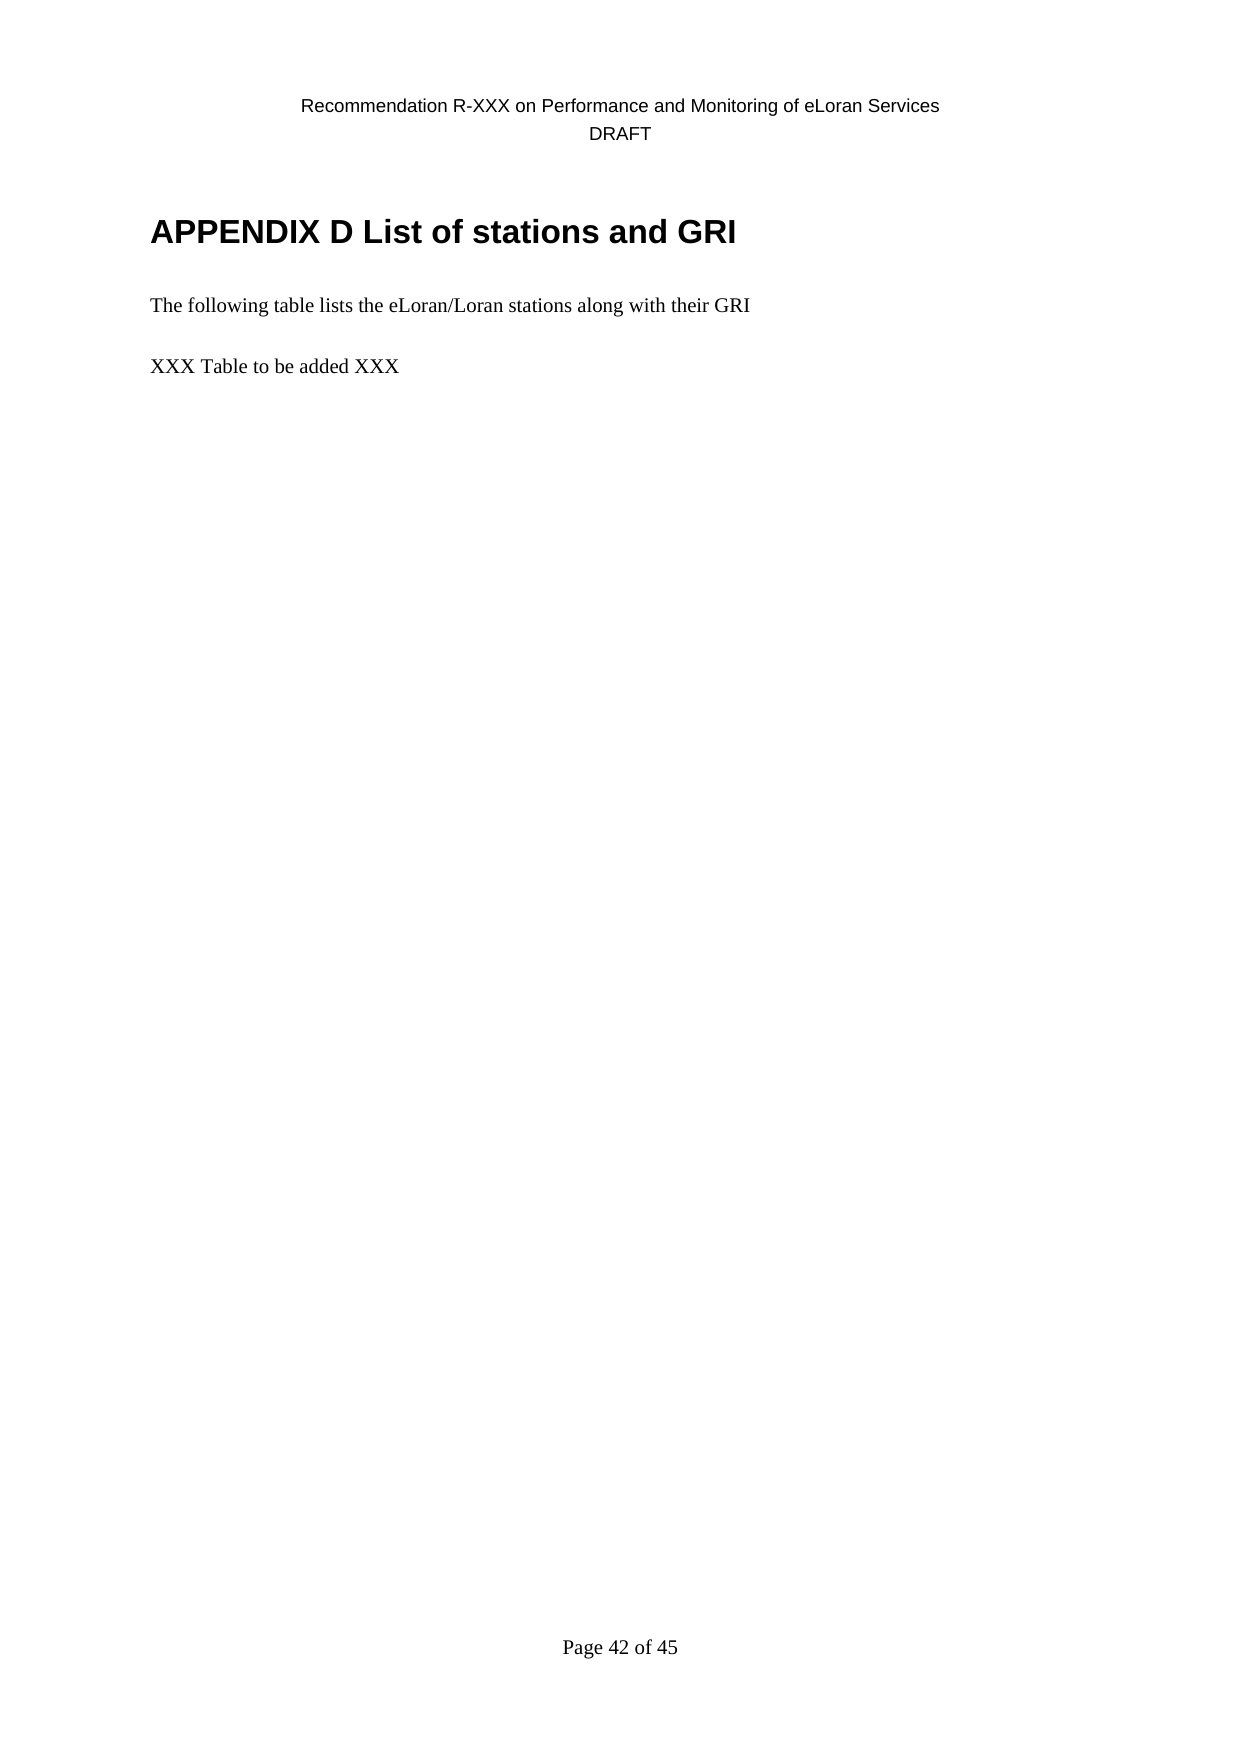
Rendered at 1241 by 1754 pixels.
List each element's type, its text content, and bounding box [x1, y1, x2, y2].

text XXX Table to be added XXX [150, 354, 1090, 378]
text The following table lists the eLoran/Loran stations along with their GRI [150, 293, 1090, 317]
subtitle APPENDIX D List of stations and GRI [150, 212, 1090, 251]
